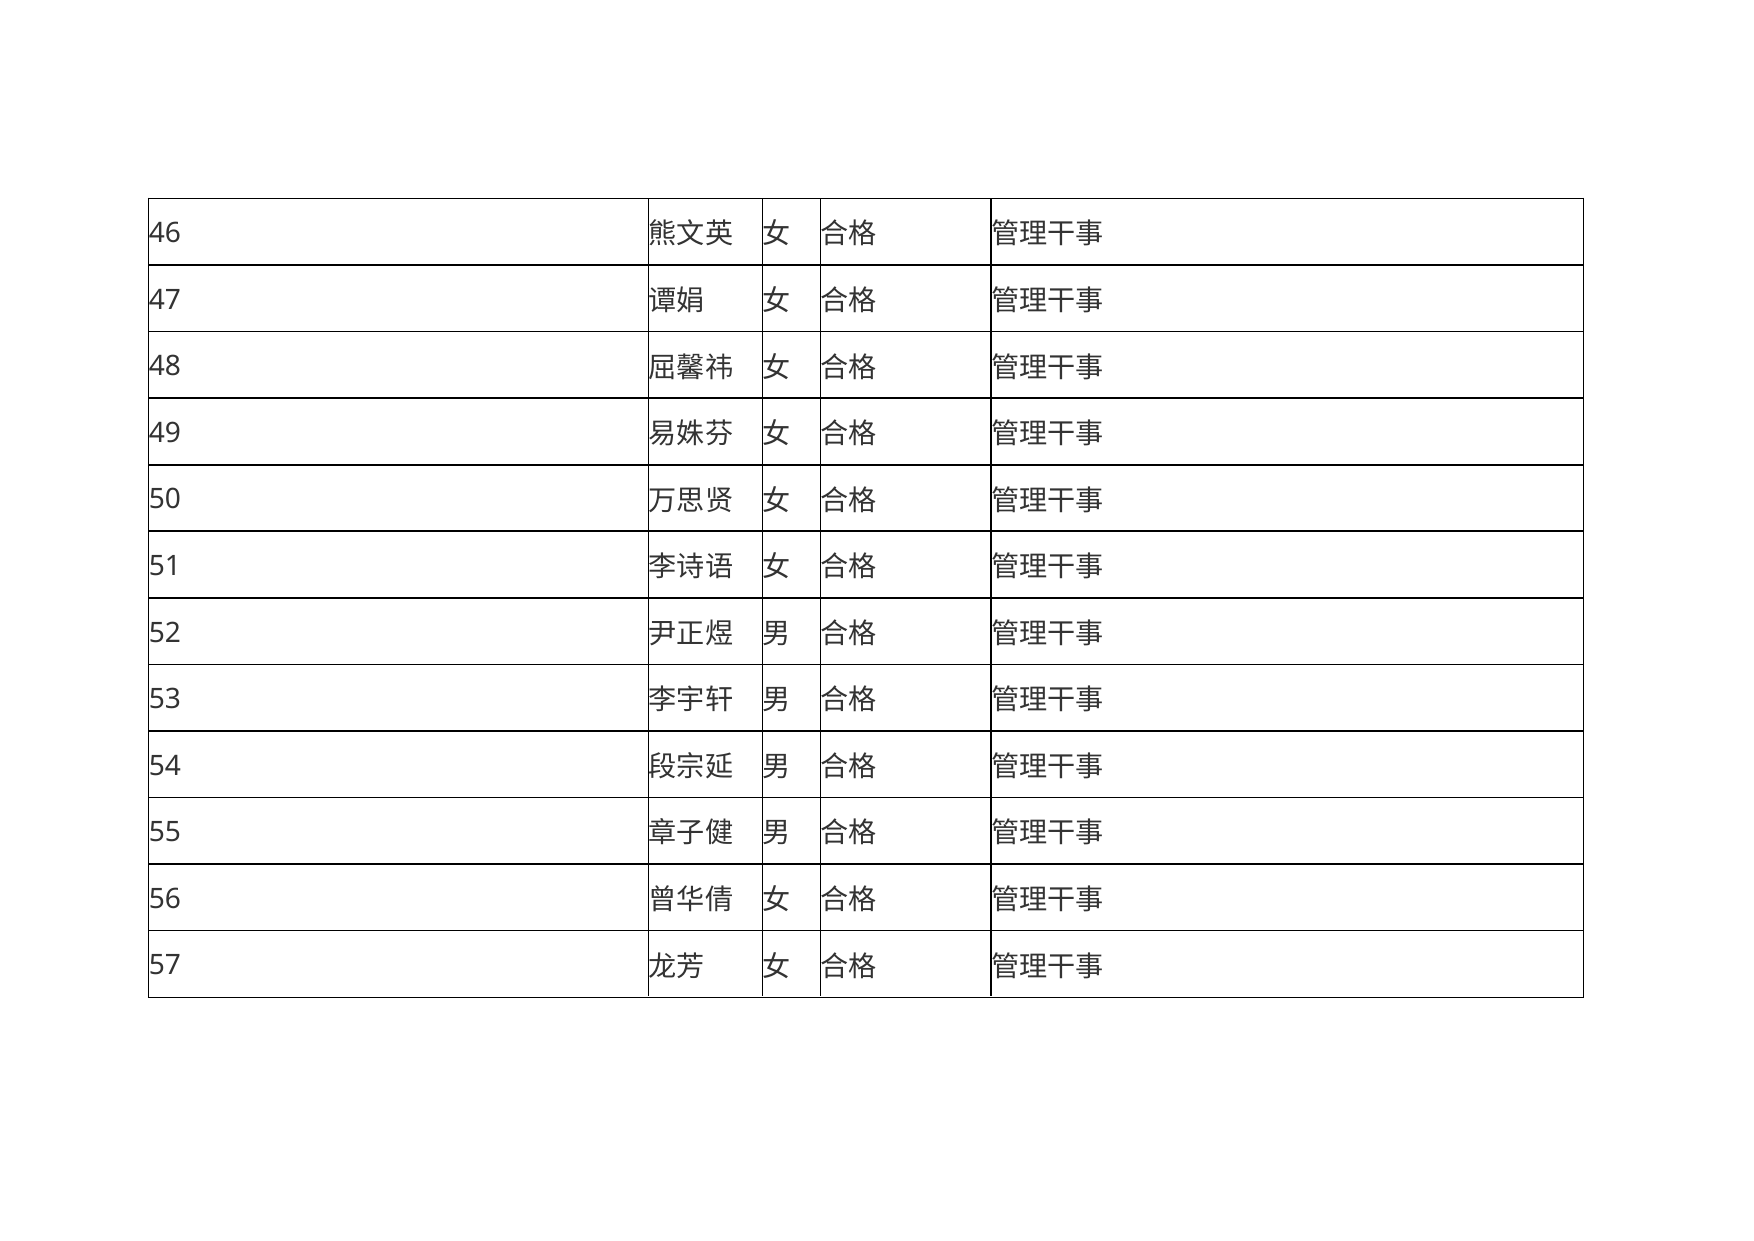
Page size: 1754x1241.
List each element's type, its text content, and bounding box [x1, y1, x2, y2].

table_cell 47 [149, 266, 648, 331]
table_cell 管理干事 [992, 266, 1583, 331]
table_cell 52 [149, 599, 648, 663]
table_cell 合格 [821, 399, 990, 464]
table_cell 万思贤 [649, 466, 762, 530]
table_cell 管理干事 [992, 466, 1583, 530]
table_cell 管理干事 [992, 865, 1583, 930]
table_cell 女 [763, 199, 820, 264]
table_cell 管理干事 [992, 399, 1583, 464]
table_cell 合格 [821, 931, 990, 996]
table_cell 女 [763, 466, 820, 530]
table_cell 女 [763, 532, 820, 597]
table_cell 合格 [821, 865, 990, 930]
table_cell 49 [149, 399, 648, 464]
table_cell 合格 [821, 665, 990, 730]
table_cell 53 [149, 665, 648, 730]
table_cell 男 [763, 798, 820, 863]
table_cell 合格 [821, 599, 990, 663]
table_cell 合格 [821, 266, 990, 331]
table_cell 李宇轩 [649, 665, 762, 730]
table_cell 56 [149, 865, 648, 930]
table_cell 熊文英 [649, 199, 762, 264]
table_cell 管理干事 [992, 798, 1583, 863]
table_cell 女 [763, 865, 820, 930]
table_cell 女 [763, 931, 820, 996]
table_cell 女 [763, 332, 820, 397]
table_cell 管理干事 [992, 199, 1583, 264]
table_cell 尹正煜 [649, 599, 762, 663]
table_cell 管理干事 [992, 931, 1583, 996]
table_cell 李诗语 [649, 532, 762, 597]
table_cell 50 [149, 466, 648, 530]
table_cell 曾华倩 [649, 865, 762, 930]
table_cell 合格 [821, 798, 990, 863]
table_cell 男 [763, 665, 820, 730]
table_cell 管理干事 [992, 332, 1583, 397]
table_cell 龙芳 [649, 931, 762, 996]
table_cell 55 [149, 798, 648, 863]
table_cell 57 [149, 931, 648, 996]
table_cell 46 [149, 199, 648, 264]
table_cell 管理干事 [992, 532, 1583, 597]
table_cell 51 [149, 532, 648, 597]
table_cell 54 [149, 732, 648, 797]
table_cell 易姝芬 [649, 399, 762, 464]
table_cell 女 [763, 399, 820, 464]
table_cell 管理干事 [992, 665, 1583, 730]
table_cell 合格 [821, 199, 990, 264]
table_cell 女 [763, 266, 820, 331]
table_cell 段宗延 [649, 732, 762, 797]
table_cell 屈馨祎 [649, 332, 762, 397]
table_cell 合格 [821, 532, 990, 597]
table_cell 管理干事 [992, 732, 1583, 797]
table_cell 合格 [821, 332, 990, 397]
table_cell 章子健 [649, 798, 762, 863]
table_cell 48 [149, 332, 648, 397]
table_cell 男 [763, 599, 820, 663]
table_cell 谭娟 [649, 266, 762, 331]
table_cell 男 [763, 732, 820, 797]
table_cell 合格 [821, 466, 990, 530]
table_cell 合格 [821, 732, 990, 797]
table_cell 管理干事 [992, 599, 1583, 663]
